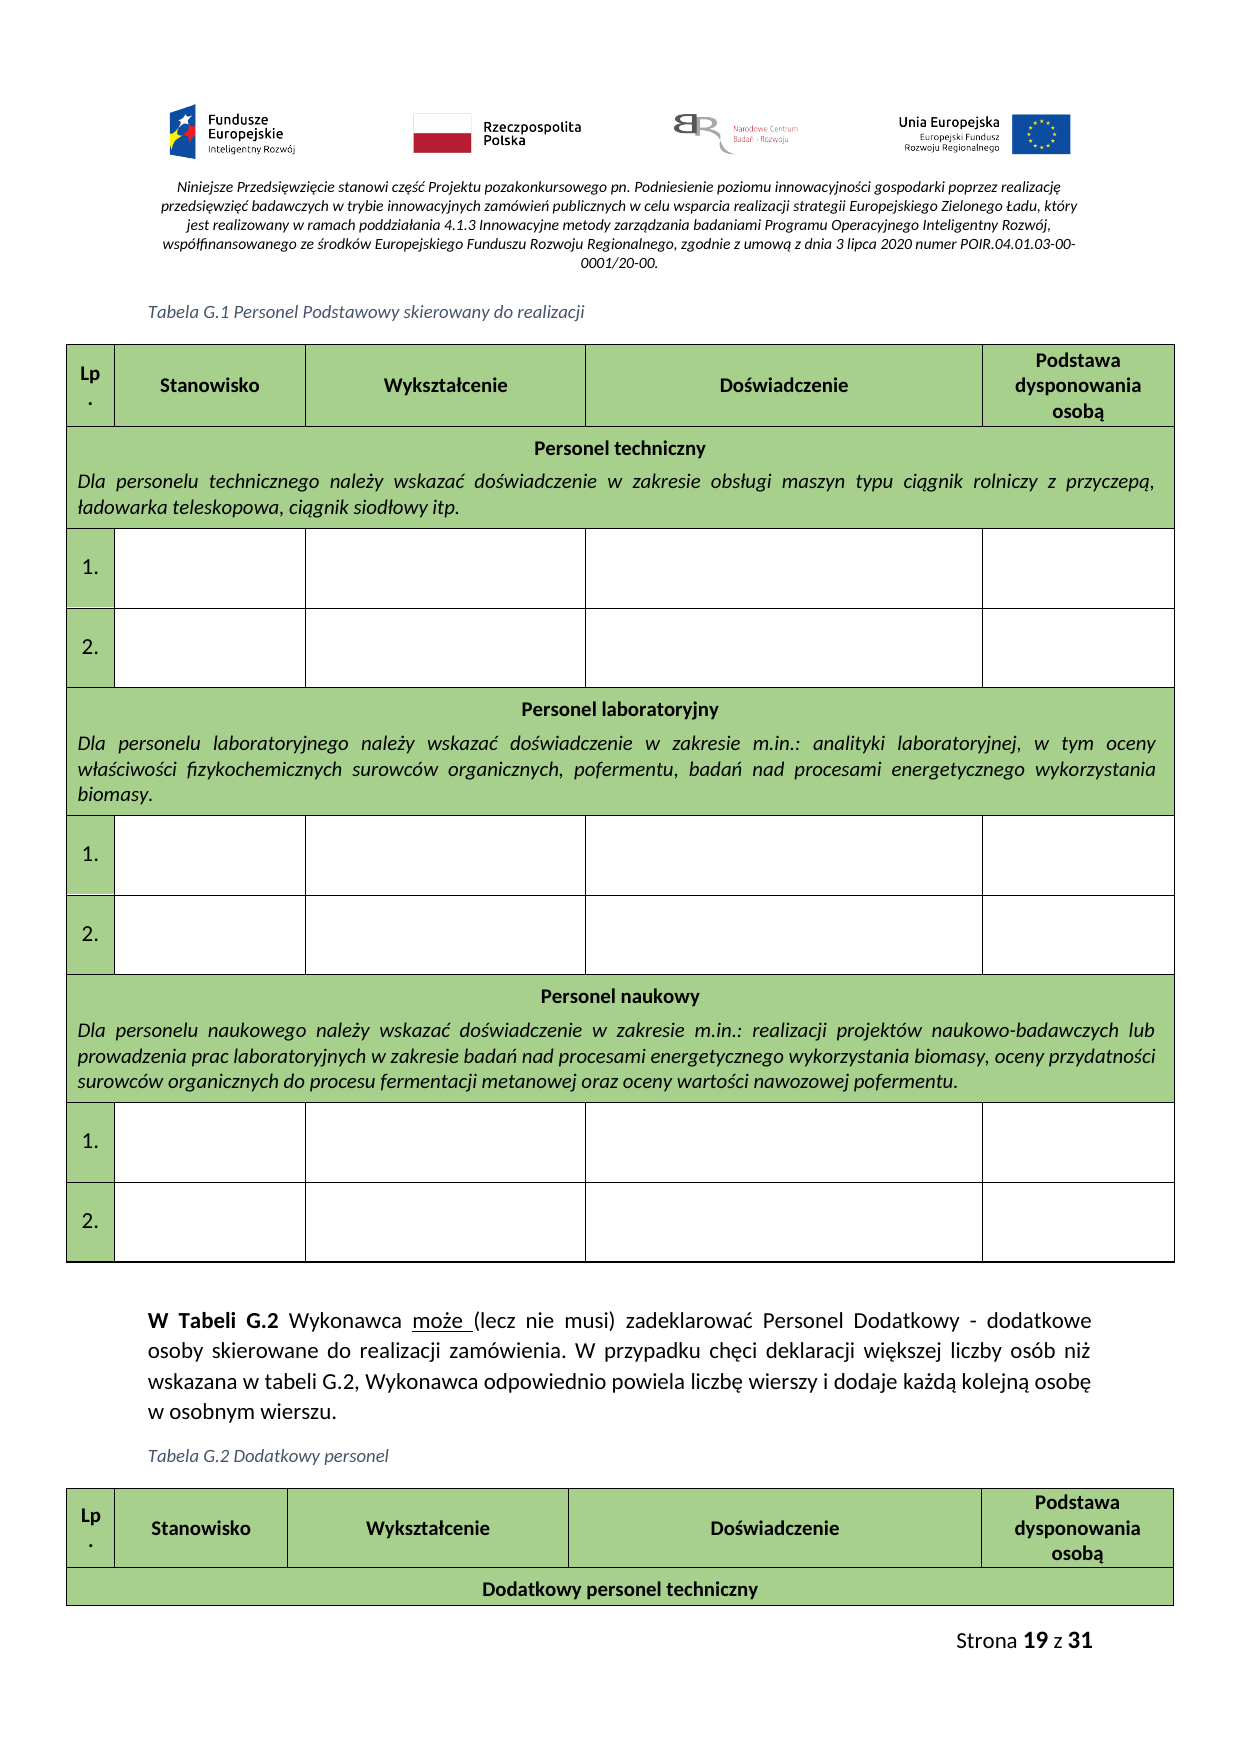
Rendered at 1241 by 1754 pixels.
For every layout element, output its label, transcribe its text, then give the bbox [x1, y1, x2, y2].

table_cell [115, 816, 305, 894]
table_cell [306, 1103, 585, 1182]
table_header Lp. [67, 1489, 114, 1567]
table_cell [306, 1183, 585, 1261]
table_cell [983, 529, 1174, 607]
table_cell [115, 1103, 305, 1182]
table_cell 2. [67, 609, 114, 687]
table_header Podstawa dysponowania osobą [983, 345, 1174, 426]
table_cell [115, 896, 305, 974]
table_header Wykształcenie [288, 1489, 568, 1567]
table_header Doświadczenie [586, 345, 982, 426]
table_cell [306, 529, 585, 607]
table_header Podstawa dysponowania osobą [982, 1489, 1173, 1567]
table_cell [983, 896, 1174, 974]
table_cell [983, 816, 1174, 894]
table_header Stanowisko [115, 345, 305, 426]
table_header Stanowisko [115, 1489, 287, 1567]
text W Tabeli G.2 Wykonawca może (lecz nie musi) zadeklarować Personel Dodatkowy - dodatkowe osoby skierowane do realizacji zamówienia. W przypadku chęci deklaracji większej liczby osób niż wskazana w tabeli G.2, Wykonawca odpowiednio powiela liczbę wierszy i dodaje każdą kolejną osobę w osobnym wierszu. [148, 1306, 1093, 1425]
table_cell [306, 896, 585, 974]
text Tabela G.2 Dodatkowy personel [148, 1444, 1093, 1467]
table_cell Personel laboratoryjny Dla personelu laboratoryjnego należy wskazać doświadczenie w zakresie m.in.: analityki laboratoryjnej, w tym oceny właściwości fizykochemicznych surowców organicznych, pofermentu, badań nad procesami energetycznego wykorzystania biomasy. [67, 688, 1174, 815]
table_cell [115, 529, 305, 607]
table_cell 2. [67, 896, 114, 974]
table_header Lp. [67, 345, 114, 426]
text Tabela G.1 Personel Podstawowy skierowany do realizacji [148, 301, 1093, 323]
table_cell 1. [67, 529, 114, 607]
table_cell [586, 529, 982, 607]
table_cell [586, 1103, 982, 1182]
table_header Wykształcenie [306, 345, 585, 426]
table_cell [115, 1183, 305, 1261]
table_cell [115, 609, 305, 687]
table_cell [586, 609, 982, 687]
table_cell [586, 1183, 982, 1261]
table_cell [306, 816, 585, 894]
table_cell [306, 609, 585, 687]
table_cell Personel techniczny Dla personelu technicznego należy wskazać doświadczenie w zakresie obsługi maszyn typu ciągnik rolniczy z przyczepą, ładowarka teleskopowa, ciągnik siodłowy itp. [67, 427, 1174, 528]
table_cell [586, 816, 982, 894]
table_cell Personel naukowy Dla personelu naukowego należy wskazać doświadczenie w zakresie m.in.: realizacji projektów naukowo-badawczych lub prowadzenia prac laboratoryjnych w zakresie badań nad procesami energetycznego wykorzystania biomasy, oceny przydatności surowców organicznych do procesu fermentacji metanowej oraz oceny wartości nawozowej pofermentu. [67, 975, 1174, 1102]
picture [169, 104, 1071, 159]
table_cell 1. [67, 816, 114, 894]
table_cell 2. [67, 1183, 114, 1261]
table_cell [586, 896, 982, 974]
table_cell [983, 609, 1174, 687]
table_cell 1. [67, 1103, 114, 1182]
table_cell [983, 1183, 1174, 1261]
table_header Doświadczenie [569, 1489, 981, 1567]
table_cell [983, 1103, 1174, 1182]
